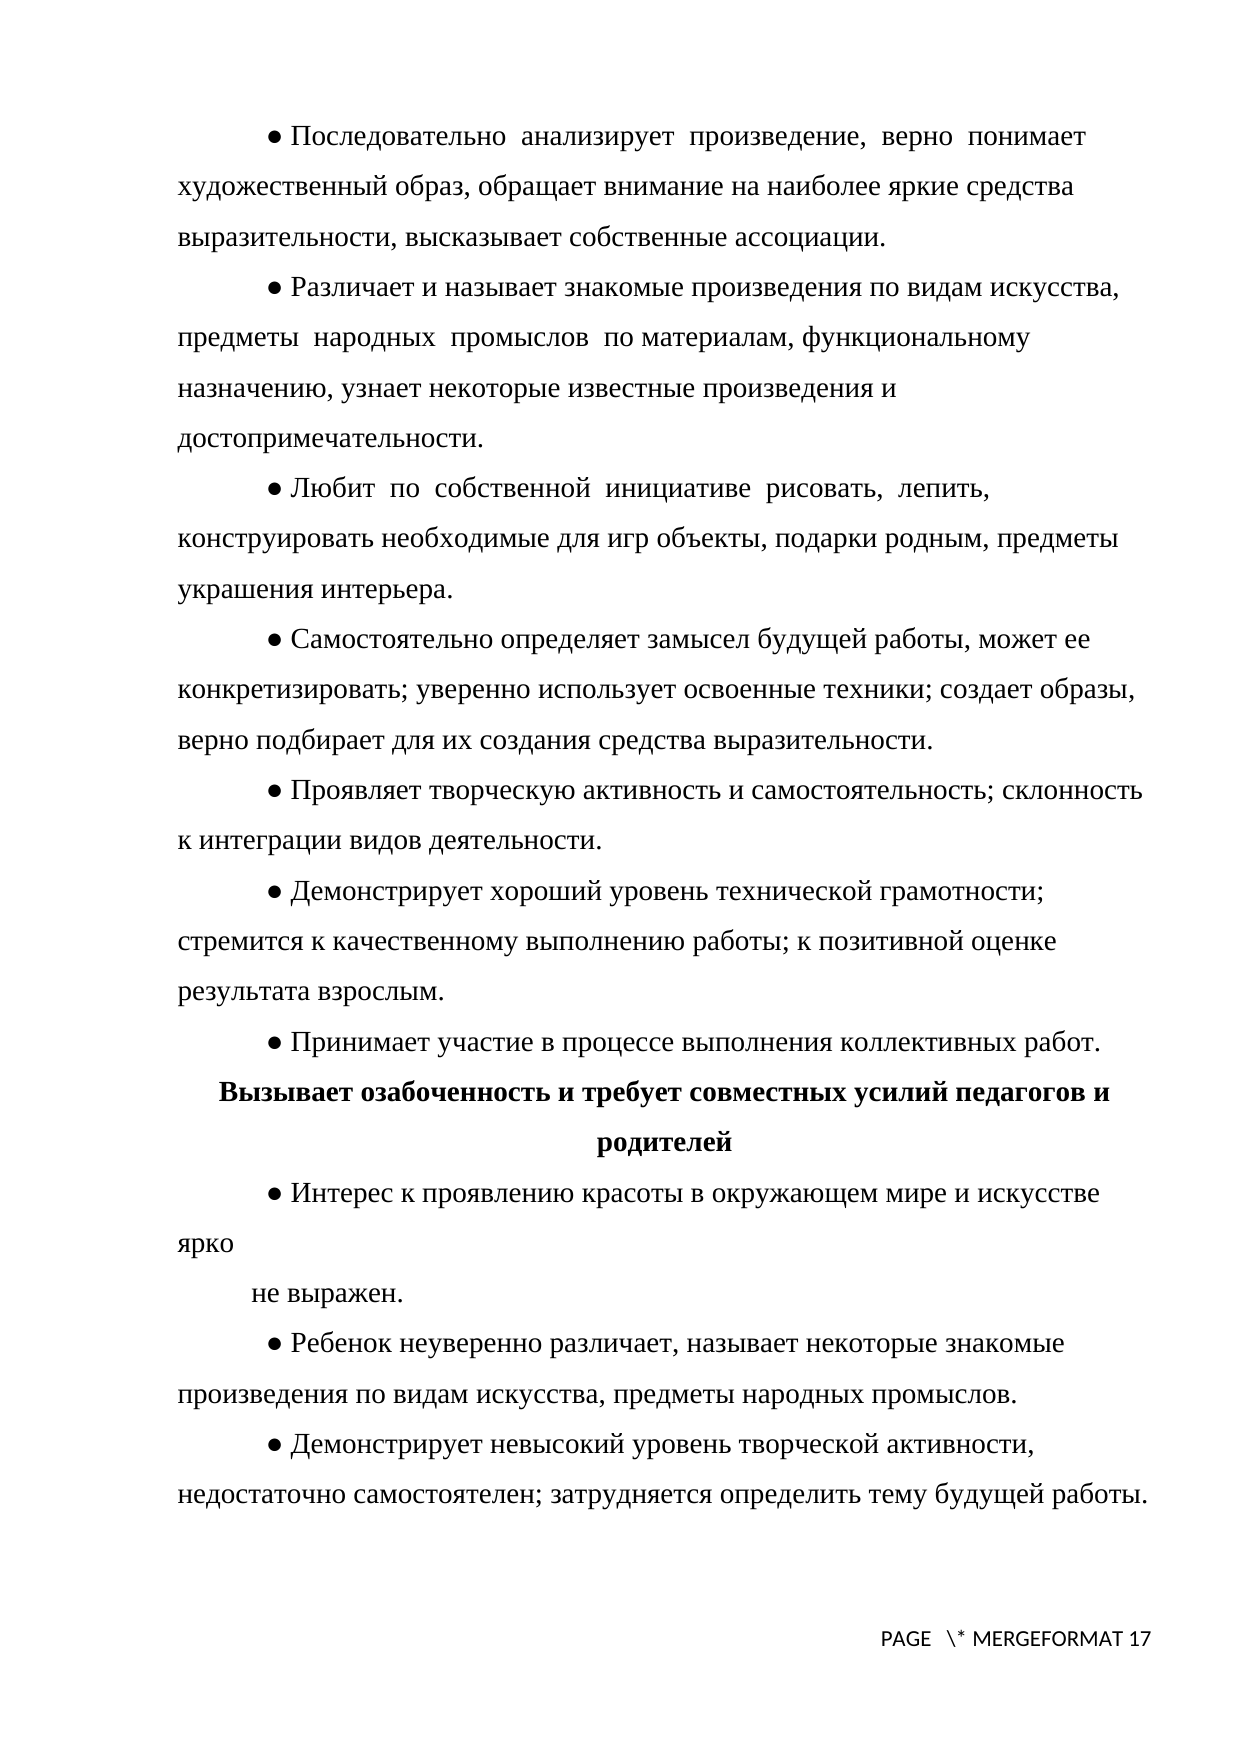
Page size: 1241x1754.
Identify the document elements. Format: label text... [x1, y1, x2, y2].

text не выражен. [177, 1275, 1152, 1309]
text ● Самостоятельно определяет замысел будущей работы, может ее конкретизировать; уверенно использует освоенные техники; создает образы, верно подбирает для их создания средства выразительности. [177, 621, 1152, 755]
text ● Любит по собственной инициативе рисовать, лепить, конструировать необходимые для игр объекты, подарки родным, предметы украшения интерьера. [177, 470, 1152, 604]
text ● Демонстрирует хороший уровень технической грамотности; стремится к качественному выполнению работы; к позитивной оценке результата взрослым. [177, 873, 1152, 1007]
text ● Интерес к проявлению красоты в окружающем мире и искусстве ярко [177, 1175, 1152, 1258]
text ● Демонстрирует невысокий уровень творческой активности, недостаточно самостоятелен; затрудняется определить тему будущей работы. [177, 1426, 1152, 1510]
text ● Различает и называет знакомые произведения по видам искусства, предметы народных промыслов по материалам, функциональному назначению, узнает некоторые известные произведения и достопримечательности. [177, 269, 1152, 453]
text Вызывает озабоченность и требует совместных усилий педагогов и родителей [177, 1074, 1152, 1158]
text ● Последовательно анализирует произведение, верно понимает художественный образ, обращает внимание на наиболее яркие средства выразительности, высказывает собственные ассоциации. [177, 118, 1152, 252]
text ● Принимает участие в процессе выполнения коллективных работ. [177, 1024, 1152, 1057]
text ● Ребенок неуверенно различает, называет некоторые знакомые произведения по видам искусства, предметы народных промыслов. [177, 1326, 1152, 1409]
text ● Проявляет творческую активность и самостоятельность; склонность к интеграции видов деятельности. [177, 772, 1152, 856]
